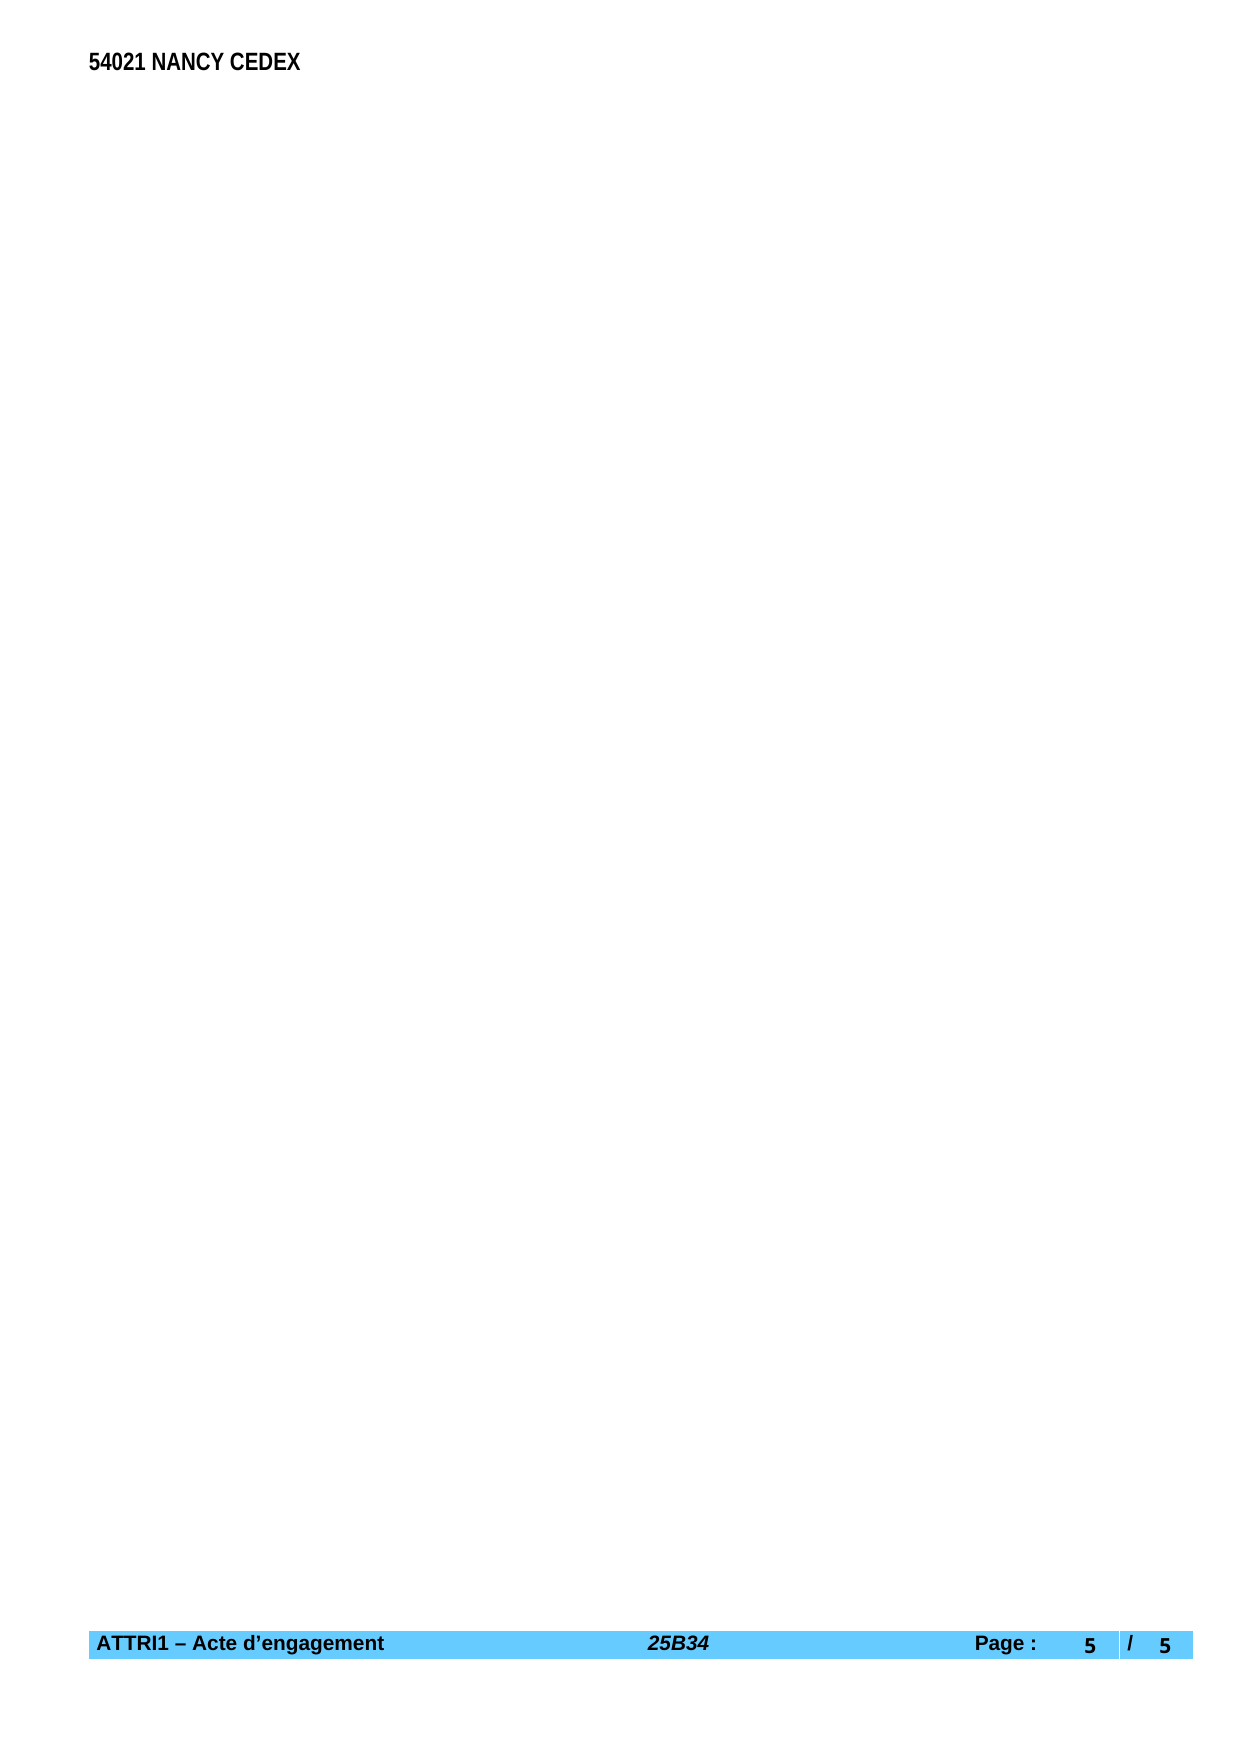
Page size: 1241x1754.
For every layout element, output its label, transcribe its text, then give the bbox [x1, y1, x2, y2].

text 54021 NANCY CEDEX [89, 47, 1152, 76]
